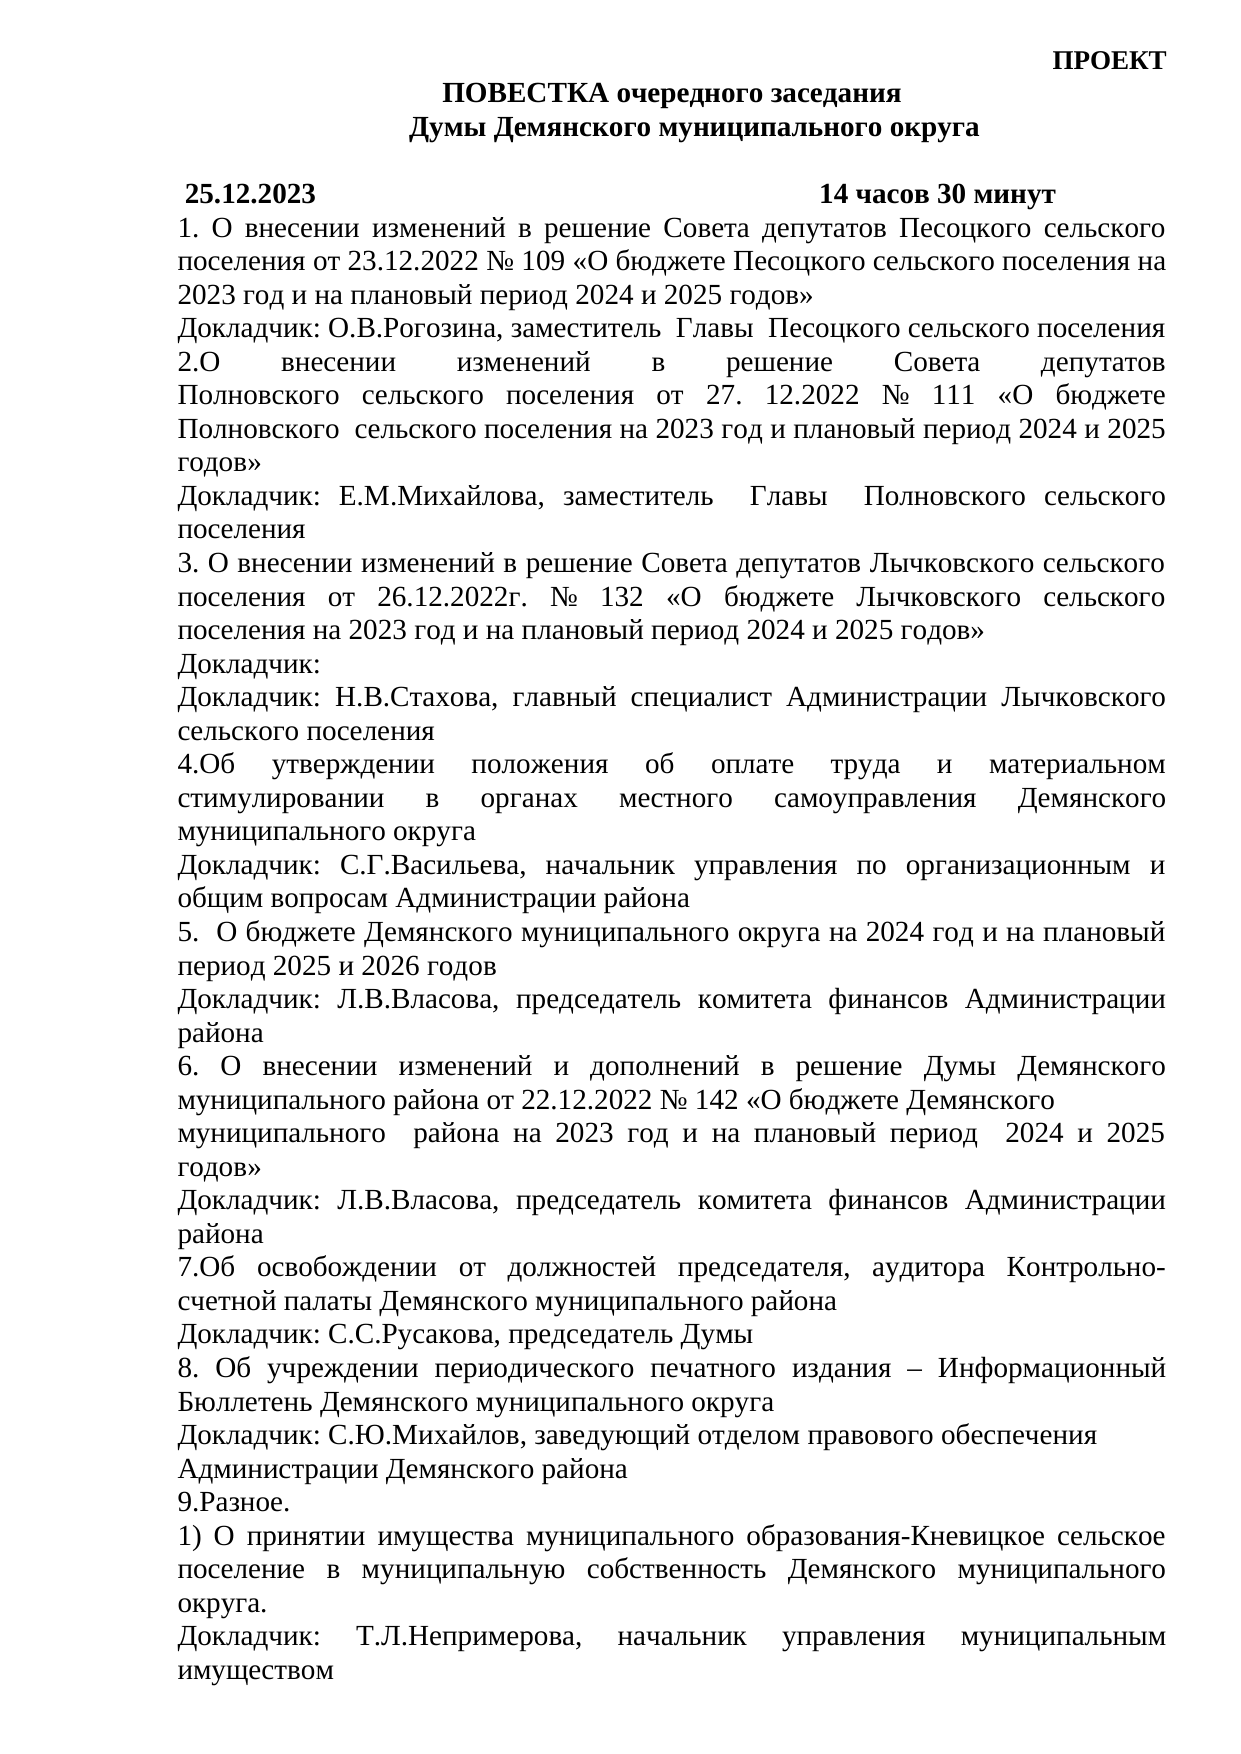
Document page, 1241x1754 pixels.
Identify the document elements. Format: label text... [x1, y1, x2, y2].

list Докладчик: С.С.Русакова, председатель Думы [177, 1317, 1167, 1350]
text Докладчик: Н.В.Стахова, главный специалист Администрации Лычковского сельского поселения [177, 679, 1167, 746]
text ПРОЕКТ [177, 44, 1167, 76]
list 25.12.2023 14 часов 30 минут [177, 176, 1167, 210]
text Докладчик: Е.М.Михайлова, заместитель Главы Полновского сельского поселения [177, 478, 1167, 545]
list 9.Разное. [177, 1484, 1167, 1518]
text Докладчик: [177, 646, 1167, 679]
text 7.Об освобождении от должностей председателя, аудитора Контрольно-счетной палаты Демянского муниципального района [177, 1249, 1167, 1317]
text 5. О бюджете Демянского муниципального округа на 2024 год и на плановый период 2025 и 2026 годов [177, 914, 1167, 981]
text Докладчик: Л.В.Власова, председатель комитета финансов Администрации района [177, 1182, 1167, 1249]
text 4.Об утверждении положения об оплате труда и материальном стимулировании в органах местного самоуправления Демянского муниципального округа [177, 746, 1167, 847]
text Думы Демянского муниципального округа [215, 109, 1167, 143]
text муниципального района на 2023 год и на плановый период 2024 и 2025 годов» [177, 1115, 1167, 1182]
text 8. Об учреждении периодического печатного издания – Информационный Бюллетень Демянского муниципального округа [177, 1350, 1167, 1417]
text 6. О внесении изменений и дополнений в решение Думы Демянского муниципального района от 22.12.2022 № 142 «О бюджете Демянского [177, 1048, 1167, 1115]
text 2.О внесении изменений в решение Совета депутатов Полновского сельского поселения от 27. 12.2022 № 111 «О бюджете Полновского сельского поселения на 2023 год и плановый период 2024 и 2025 годов» [177, 344, 1167, 478]
list 1) О принятии имущества муниципального образования-Кневицкое сельское поселение в муниципальную собственность Демянского муниципального округа. [177, 1518, 1167, 1618]
text 3. О внесении изменений в решение Совета депутатов Лычковского сельского поселения от 26.12.2022г. № 132 «О бюджете Лычковского сельского поселения на 2023 год и на плановый период 2024 и 2025 годов» [177, 545, 1167, 646]
text Докладчик: О.В.Рогозина, заместитель Главы Песоцкого сельского поселения [177, 310, 1167, 344]
text Докладчик: Л.В.Власова, председатель комитета финансов Администрации района [177, 981, 1167, 1048]
text ПОВЕСТКА очередного заседания [177, 76, 1167, 109]
text 1. О внесении изменений в решение Совета депутатов Песоцкого сельского поселения от 23.12.2022 № 109 «О бюджете Песоцкого сельского поселения на 2023 год и на плановый период 2024 и 2025 годов» [177, 210, 1167, 310]
text Докладчик: С.Ю.Михайлов, заведующий отделом правового обеспечения Администрации Демянского района [177, 1417, 1167, 1484]
text Докладчик: С.Г.Васильева, начальник управления по организационным и общим вопросам Администрации района [177, 847, 1167, 914]
list Докладчик: Т.Л.Непримерова, начальник управления муниципальным имуществом [177, 1618, 1167, 1686]
